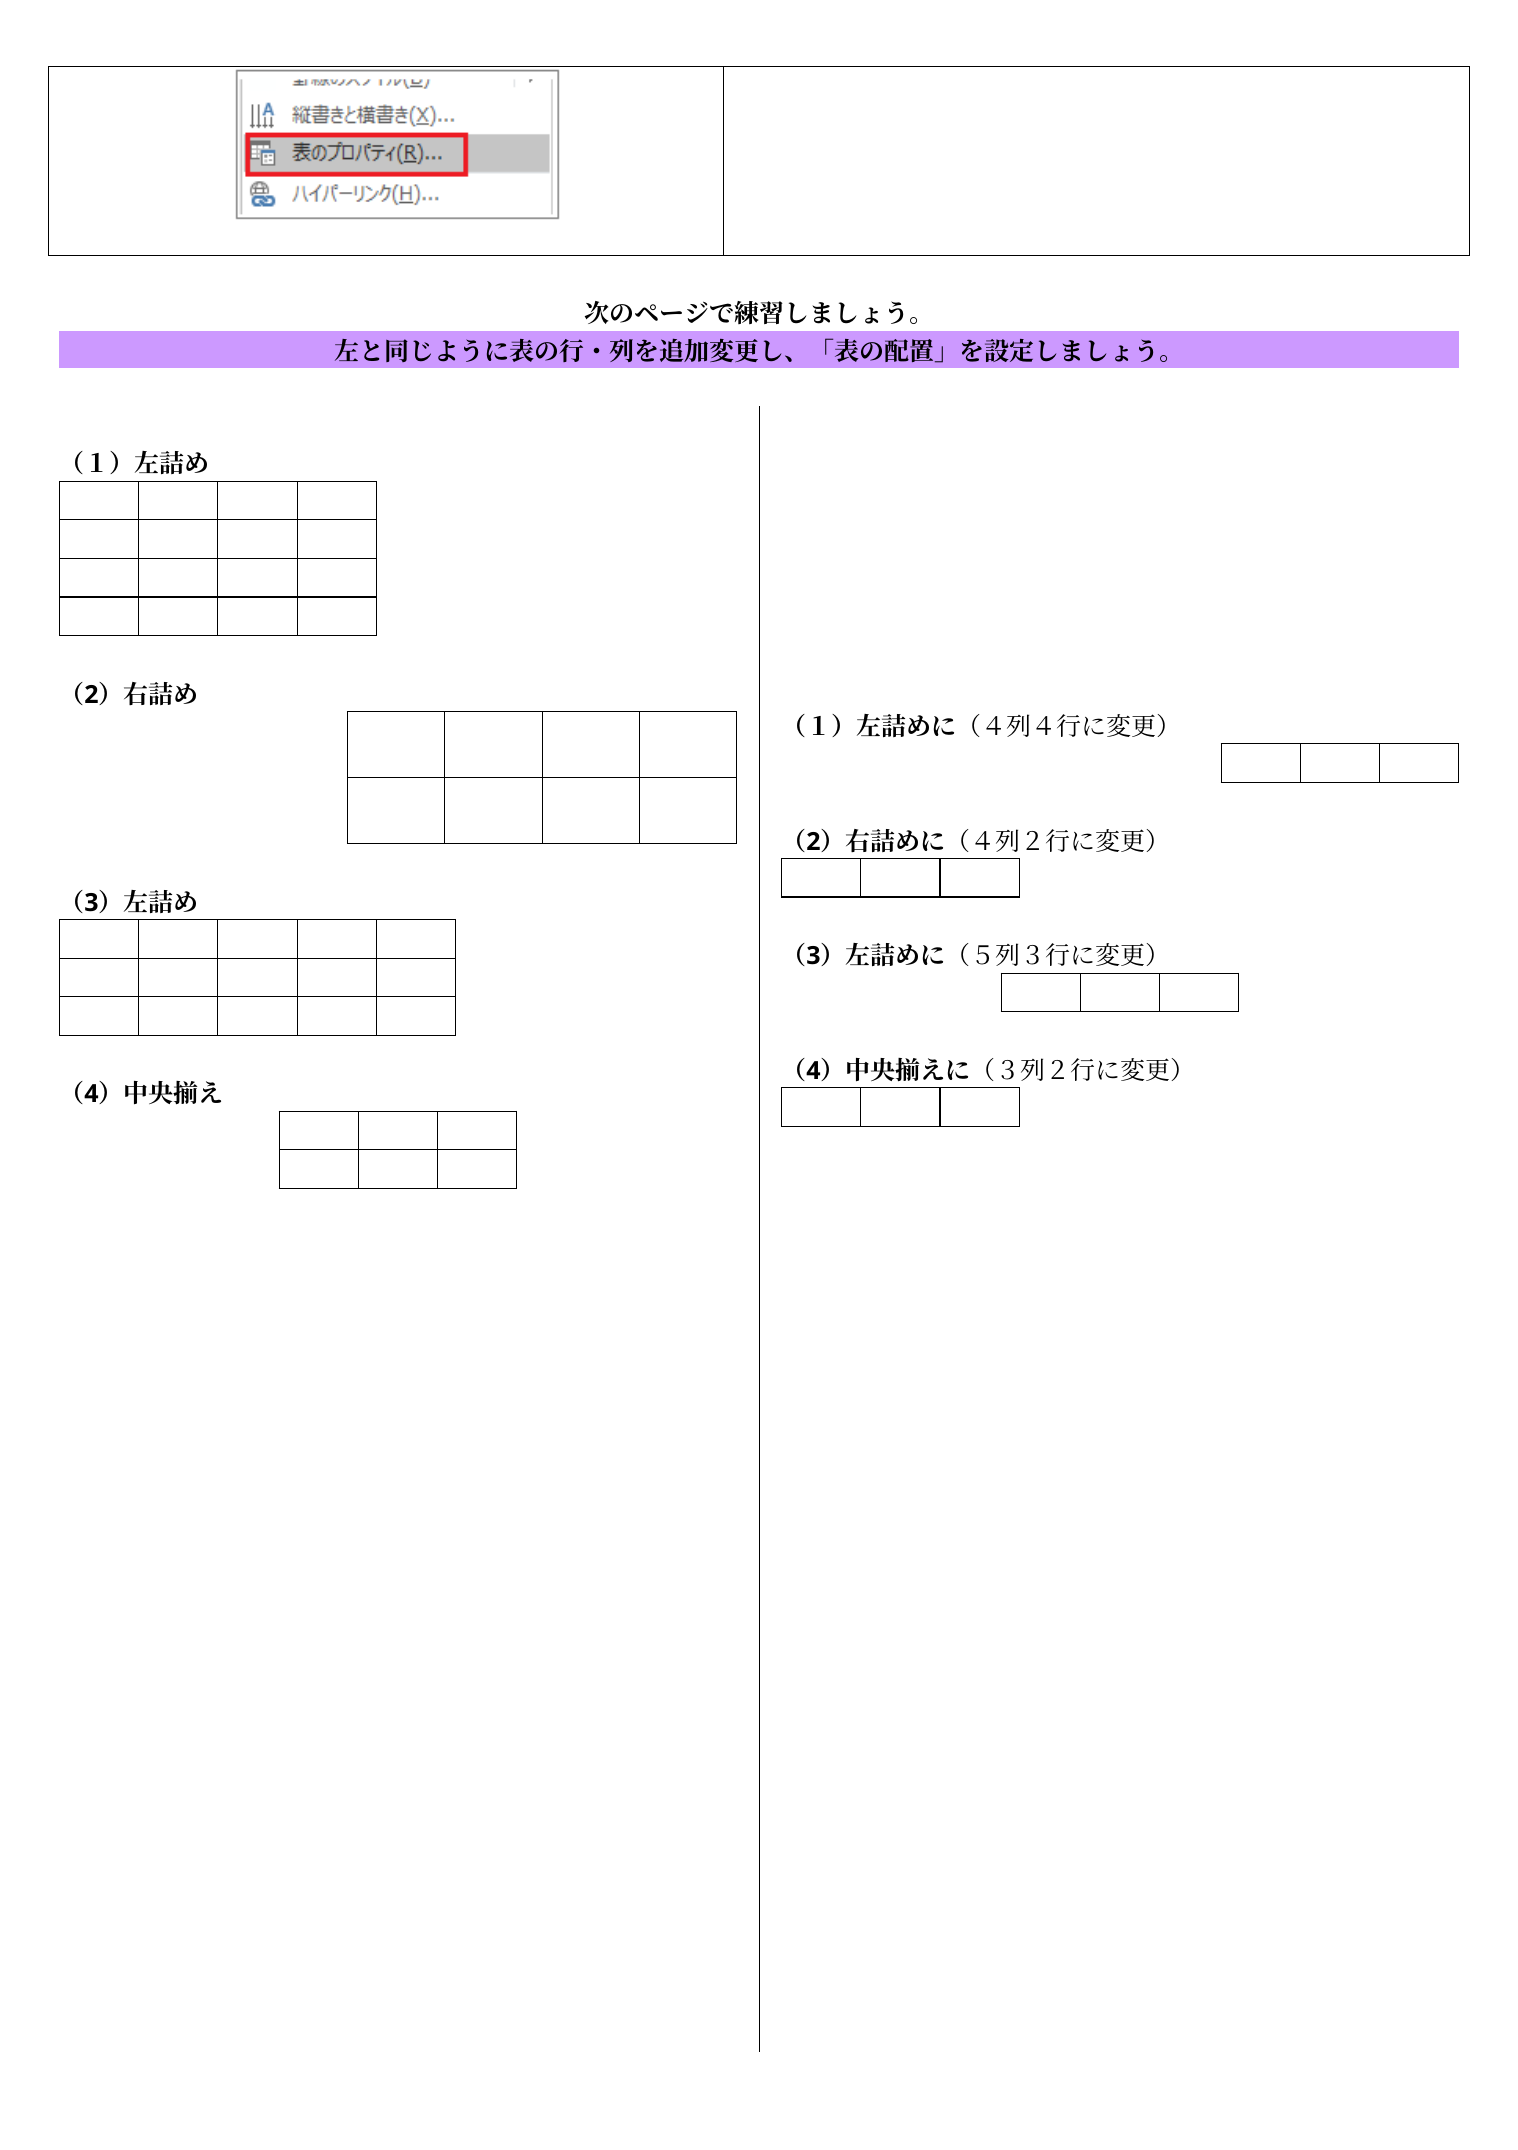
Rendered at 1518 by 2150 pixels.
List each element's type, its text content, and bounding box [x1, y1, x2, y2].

table_header [640, 712, 736, 777]
table_cell [359, 1150, 437, 1188]
table_cell [60, 559, 138, 596]
table_header [1081, 974, 1159, 1011]
table_cell [640, 778, 736, 843]
table_cell [139, 520, 217, 558]
table_header [60, 482, 138, 519]
table_header [218, 482, 297, 519]
table_cell [280, 1150, 358, 1188]
table_cell [543, 778, 639, 843]
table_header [49, 67, 723, 255]
table_header [348, 712, 444, 777]
table_cell [298, 959, 376, 996]
table_header [782, 1088, 860, 1126]
table_cell [139, 997, 217, 1034]
table_header [1301, 744, 1379, 782]
table_cell [60, 598, 138, 635]
table_header [377, 920, 455, 957]
text （3）左詰めに（５列３行に変更） [781, 935, 1459, 972]
text （4）中央揃え [59, 1073, 737, 1111]
table_cell [348, 778, 444, 843]
table_header [298, 920, 376, 957]
table_header [782, 859, 860, 896]
table_header [445, 712, 542, 777]
table_header [941, 1088, 1019, 1126]
table_header [861, 859, 939, 896]
table_cell [218, 520, 297, 558]
table_cell [218, 559, 297, 596]
table_header [1222, 744, 1300, 782]
text （１）左詰めに（４列４行に変更） [781, 706, 1459, 743]
table_cell [60, 959, 138, 996]
table_cell [377, 959, 455, 996]
table_cell [377, 997, 455, 1034]
table_header [218, 920, 297, 957]
table_cell [218, 997, 297, 1034]
table_cell [218, 959, 297, 996]
table_cell [298, 997, 376, 1034]
table_header [543, 712, 639, 777]
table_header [724, 67, 1469, 255]
table_header [1160, 974, 1238, 1011]
text （2）右詰め [59, 673, 737, 711]
table_cell [139, 559, 217, 596]
table_cell [438, 1150, 516, 1188]
table_cell [60, 520, 138, 558]
table_header [1002, 974, 1080, 1011]
text （3）左詰め [59, 881, 737, 919]
table_header [438, 1112, 516, 1149]
table_header [280, 1112, 358, 1149]
table_cell [60, 997, 138, 1034]
table_header [298, 482, 376, 519]
table_header [359, 1112, 437, 1149]
table_cell [445, 778, 542, 843]
text （4）中央揃えに（３列２行に変更） [781, 1049, 1459, 1087]
table_cell [218, 598, 297, 635]
text （2）右詰めに（４列２行に変更） [781, 820, 1459, 858]
table_cell [298, 598, 376, 635]
text （１）左詰め [59, 443, 737, 481]
table_header [941, 859, 1019, 896]
picture [230, 67, 564, 224]
table_cell [298, 520, 376, 558]
table_header [861, 1088, 939, 1126]
table_header [139, 482, 217, 519]
text 次のページで練習しましょう。 [59, 293, 1459, 331]
table_cell [298, 559, 376, 596]
table_cell [139, 959, 217, 996]
table_header [1380, 744, 1458, 782]
table_header [60, 920, 138, 957]
table_header [139, 920, 217, 957]
text 左と同じように表の行・列を追加変更し、「表の配置」を設定しましょう。 [59, 331, 1459, 368]
table_cell [139, 598, 217, 635]
